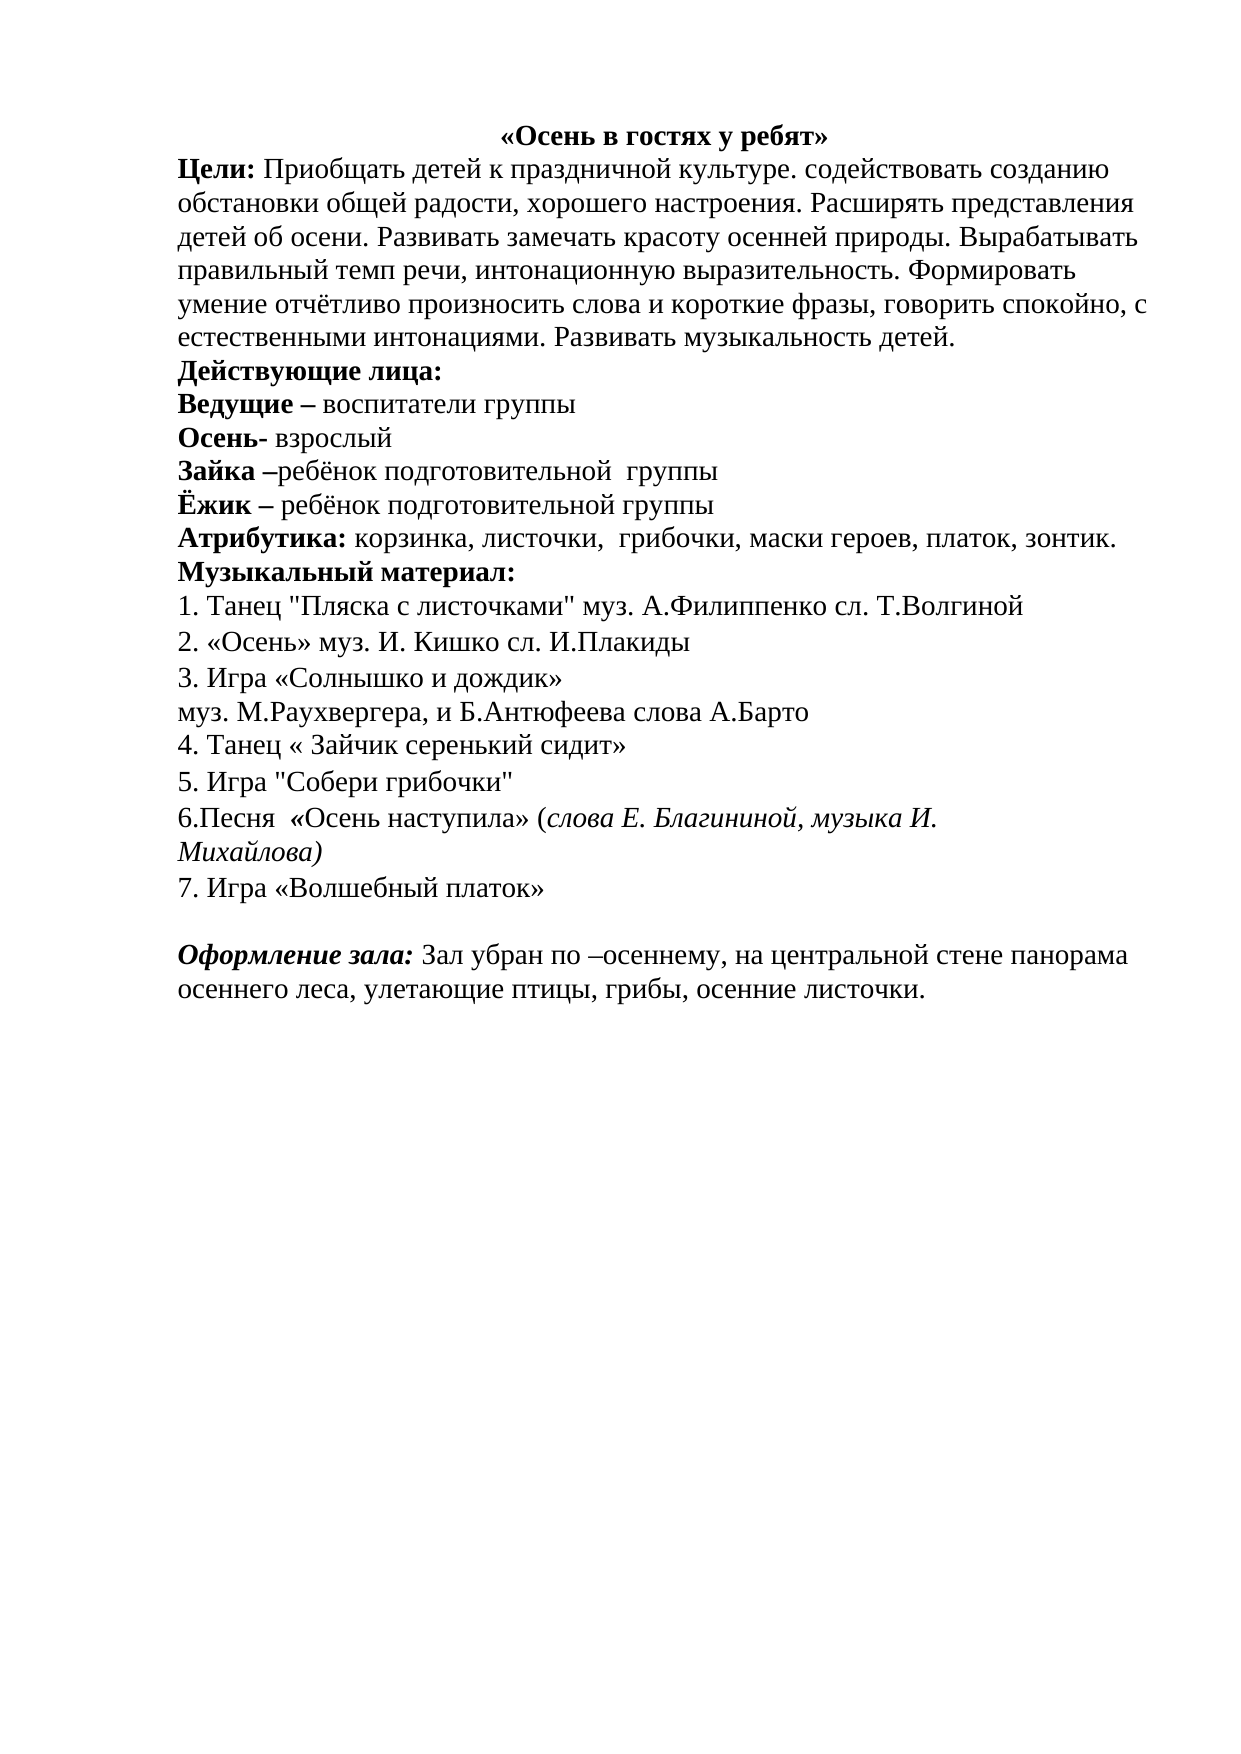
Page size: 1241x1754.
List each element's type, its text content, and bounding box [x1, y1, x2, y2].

text муз. М.Раухвергера, и Б.Антюфеева слова А.Барто [177, 694, 1152, 727]
text Зайка –ребёнок подготовительной группы [177, 453, 1152, 487]
text Цели: Приобщать детей к праздничной культуре. содействовать созданию обстановки общей радости, хорошего настроения. Расширять представления детей об осени. Развивать замечать красоту осенней природы. Вырабатывать правильный темп речи, интонационную выразительность. Формировать умение отчётливо произносить слова и короткие фразы, говорить спокойно, с естественными интонациями. Развивать музыкальность детей. [177, 152, 1152, 353]
text Ёжик – ребёнок подготовительной группы [177, 487, 1152, 521]
text «Осень в гостях у ребят» [177, 118, 1152, 152]
text Действующие лица: [177, 353, 1152, 386]
text 7. Игра «Волшебный платок» [177, 870, 1152, 904]
text Музыкальный материал: [177, 554, 1152, 588]
text Оформление зала: Зал убран по –осеннему, на центральной стене панорама осеннего леса, улетающие птицы, грибы, осенние листочки. [177, 937, 1152, 1004]
text 2. «Осень» муз. И. Кишко сл. И.Плакиды [177, 624, 1152, 658]
text 6.Песня «Осень наступила» (слова Е. Благининой, музыка И. [177, 800, 1152, 834]
text 1. Танец "Пляска с листочками" муз. А.Филиппенко сл. Т.Волгиной [177, 588, 1152, 621]
text Ведущие – воспитатели группы [177, 386, 1152, 420]
text Михайлова) [177, 834, 1152, 867]
text Атрибутика: корзинка, листочки, грибочки, маски героев, платок, зонтик. [177, 521, 1152, 554]
text 3. Игра «Солнышко и дождик» [177, 660, 1152, 694]
text Осень- взрослый [177, 420, 1152, 453]
text 5. Игра "Собери грибочки" [177, 764, 1152, 797]
text 4. Танец « Зайчик серенький сидит» [177, 727, 1152, 761]
